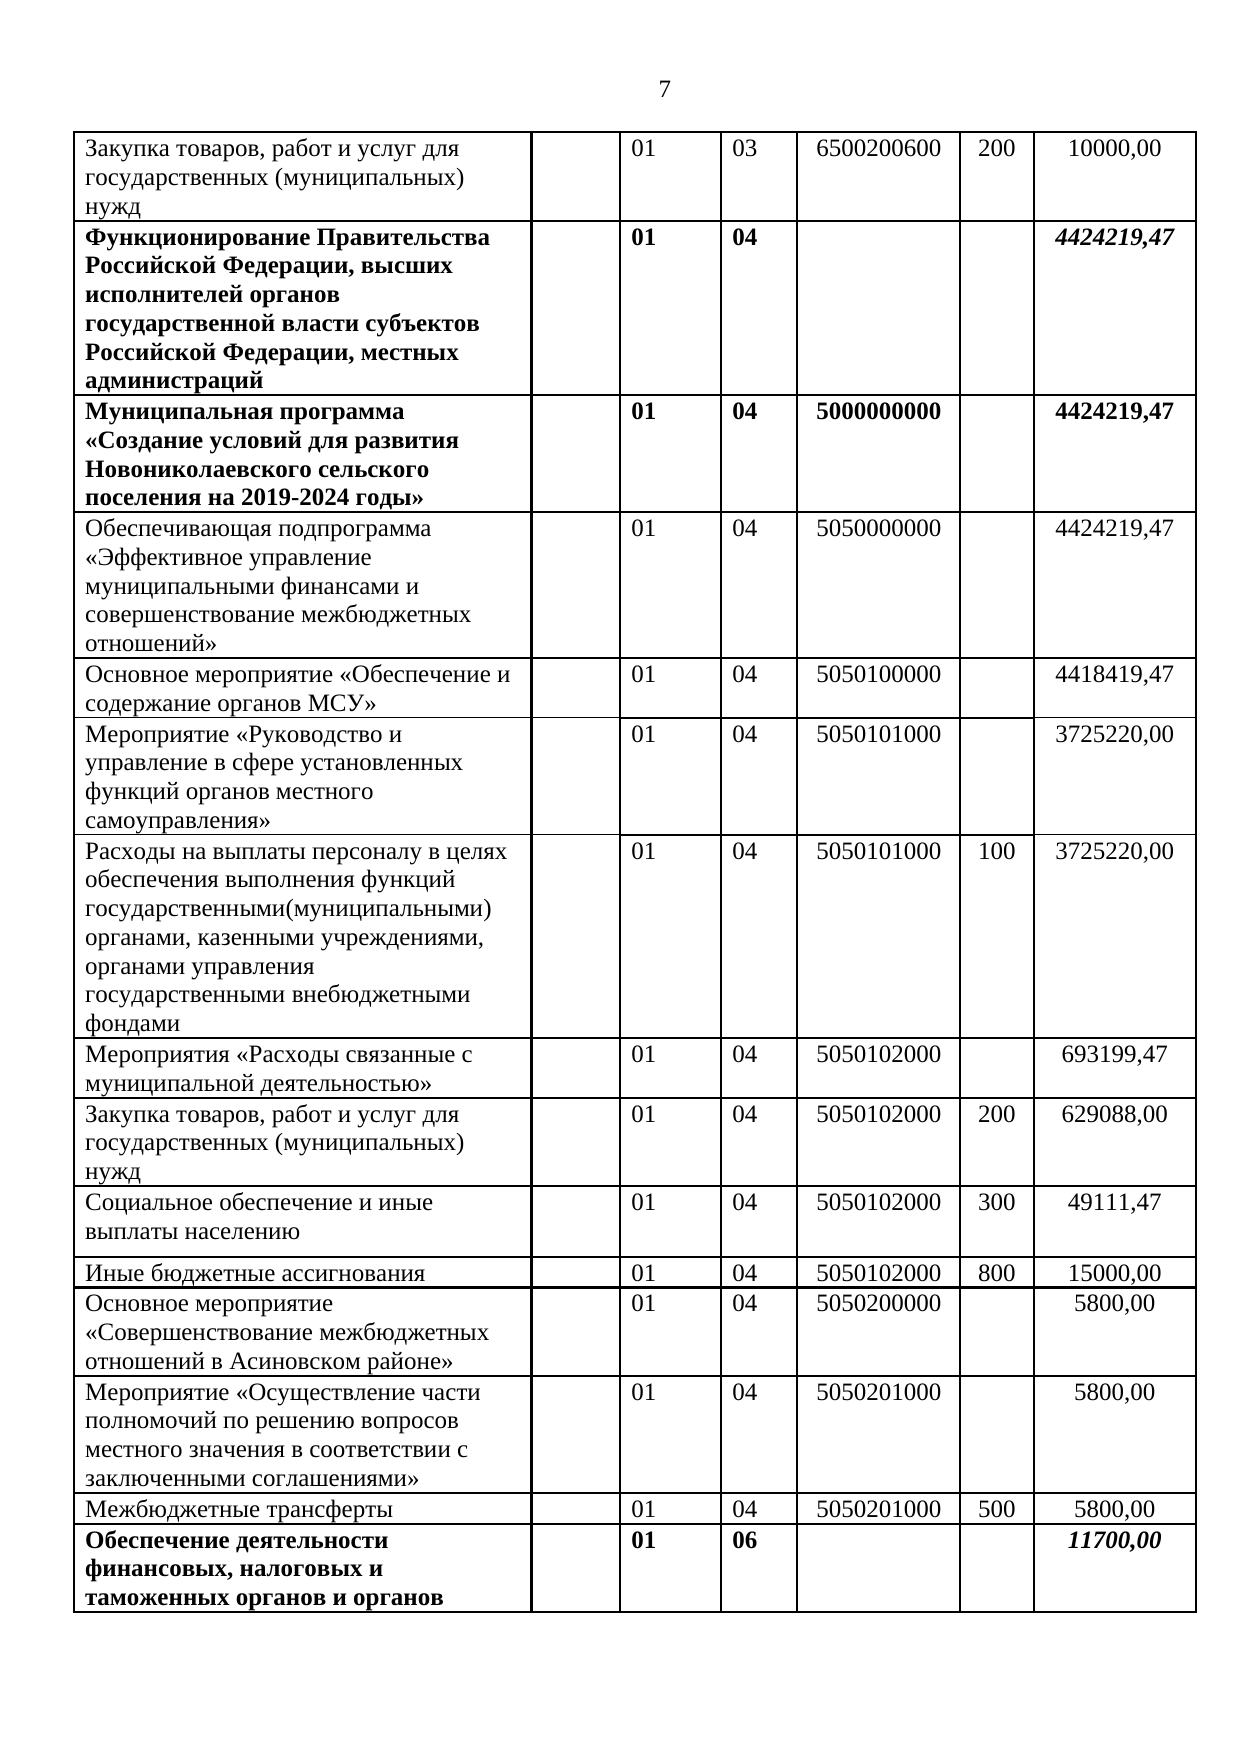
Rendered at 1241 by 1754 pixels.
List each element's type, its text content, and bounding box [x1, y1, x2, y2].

table_cell 04 [722, 659, 796, 717]
table_cell 01 [621, 513, 720, 657]
table_cell [533, 1377, 619, 1492]
table_cell 5050201000 [798, 1377, 959, 1492]
table_cell 06 [722, 1525, 796, 1611]
table_cell 6500200600 [798, 133, 959, 219]
table_cell Мероприятие «Руководство и управление в сфере установленных функций органов местного самоуправления» [75, 718, 530, 834]
table_cell Межбюджетные трансферты [75, 1494, 530, 1523]
table_cell [533, 1289, 619, 1375]
table_cell 04 [722, 1099, 796, 1185]
table_cell Обеспечивающая подпрограмма «Эффективное управление муниципальными финансами и совершенствование межбюджетных отношений» [75, 513, 530, 657]
table_cell 5800,00 [1035, 1494, 1195, 1523]
table_cell 04 [722, 836, 796, 1037]
table_cell 01 [621, 133, 720, 219]
table_cell [533, 1039, 619, 1097]
table_cell 03 [722, 133, 796, 219]
table_cell Иные бюджетные ассигнования [75, 1258, 530, 1286]
table_cell [961, 1525, 1033, 1611]
table_cell 300 [961, 1187, 1033, 1256]
table_cell 5050000000 [798, 513, 959, 657]
table_cell 01 [621, 1258, 720, 1286]
table_cell 5800,00 [1035, 1289, 1195, 1375]
table_cell 5050102000 [798, 1099, 959, 1185]
table_cell 5000000000 [798, 396, 959, 511]
table_cell 5050100000 [798, 659, 959, 717]
table_cell 5050200000 [798, 1289, 959, 1375]
table_cell 04 [722, 719, 796, 834]
table_cell [533, 396, 619, 511]
table_cell 04 [722, 1377, 796, 1492]
table_cell [533, 133, 619, 219]
table_cell Основное мероприятие «Совершенствование межбюджетных отношений в Асиновском районе» [75, 1289, 530, 1375]
table_cell 5050201000 [798, 1494, 959, 1523]
table_cell 11700,00 [1035, 1525, 1195, 1611]
table_cell 800 [961, 1258, 1033, 1286]
table_cell Мероприятия «Расходы связанные с муниципальной деятельностью» [75, 1039, 530, 1097]
table_cell 04 [722, 1258, 796, 1286]
table_cell 629088,00 [1035, 1099, 1195, 1185]
table_cell 5800,00 [1035, 1377, 1195, 1492]
table_cell [533, 718, 619, 834]
table_cell 01 [621, 659, 720, 717]
table_cell Социальное обеспечение и иные выплаты населению [75, 1187, 530, 1256]
table_cell 15000,00 [1035, 1258, 1195, 1286]
table_cell 4424219,47 [1035, 222, 1195, 394]
table_cell 3725220,00 [1035, 718, 1195, 834]
table_cell 100 [961, 836, 1033, 1037]
table_cell [533, 222, 619, 394]
table_cell 04 [722, 396, 796, 511]
table_cell [961, 659, 1033, 717]
table_cell Расходы на выплаты персоналу в целях обеспечения выполнения функций государственными(муниципальными) органами, казенными учреждениями, органами управления государственными внебюджетными фондами [75, 835, 530, 1037]
table_cell [533, 659, 619, 717]
table_cell [533, 1099, 619, 1185]
table_cell [961, 222, 1033, 394]
table_cell 04 [722, 222, 796, 394]
table_cell 04 [722, 1187, 796, 1256]
table_cell 01 [621, 1187, 720, 1256]
table_cell 01 [621, 1377, 720, 1492]
table_cell 01 [621, 836, 720, 1037]
table_cell Функционирование Правительства Российской Федерации, высших исполнителей органов государственной власти субъектов Российской Федерации, местных администраций [75, 222, 530, 394]
table_cell 5050102000 [798, 1039, 959, 1097]
table_cell 4424219,47 [1035, 513, 1195, 657]
table_cell 01 [621, 1099, 720, 1185]
table_cell [961, 1289, 1033, 1375]
table_cell Основное мероприятие «Обеспечение и содержание органов МСУ» [75, 659, 530, 717]
table_cell 3725220,00 [1035, 835, 1195, 1037]
table_cell [533, 1258, 619, 1286]
table_cell [533, 1525, 619, 1611]
table_cell [961, 719, 1033, 834]
table_cell Муниципальная программа «Создание условий для развития Новониколаевского сельского поселения на 2019-2024 годы» [75, 396, 530, 511]
table_cell [798, 1525, 959, 1611]
table_cell 01 [621, 222, 720, 394]
table_cell [533, 835, 619, 1037]
table_cell 500 [961, 1494, 1033, 1523]
table_cell 5050102000 [798, 1187, 959, 1256]
table_cell 04 [722, 1494, 796, 1523]
table_cell 5050101000 [798, 719, 959, 834]
table_cell 693199,47 [1035, 1039, 1195, 1097]
table_cell 01 [621, 396, 720, 511]
table_cell [961, 396, 1033, 511]
table_cell 4418419,47 [1035, 659, 1195, 717]
table_cell 10000,00 [1035, 133, 1195, 219]
table_cell 04 [722, 513, 796, 657]
table_cell Закупка товаров, работ и услуг для государственных (муниципальных) нужд [75, 1099, 530, 1185]
table_cell 5050101000 [798, 836, 959, 1037]
table_cell [798, 222, 959, 394]
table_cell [75, 1525, 530, 1611]
table_cell 200 [961, 133, 1033, 219]
table_cell 5050102000 [798, 1258, 959, 1286]
table_cell [961, 513, 1033, 657]
table_cell 01 [621, 1289, 720, 1375]
table_cell Закупка товаров, работ и услуг для государственных (муниципальных) нужд [75, 133, 530, 219]
table_cell 01 [621, 1494, 720, 1523]
table_cell Мероприятие «Осуществление части полномочий по решению вопросов местного значения в соответствии с заключенными соглашениями» [75, 1377, 530, 1492]
table_cell 200 [961, 1099, 1033, 1185]
table_cell 04 [722, 1039, 796, 1097]
table_cell 4424219,47 [1035, 396, 1195, 511]
table_cell 04 [722, 1289, 796, 1375]
table_cell [533, 1494, 619, 1523]
table_cell [961, 1039, 1033, 1097]
table_cell [533, 513, 619, 657]
table_cell 01 [621, 719, 720, 834]
table_cell [533, 1187, 619, 1256]
table_cell [961, 1377, 1033, 1492]
table_cell 49111,47 [1035, 1187, 1195, 1256]
table_cell 01 [621, 1525, 720, 1611]
table_cell 01 [621, 1039, 720, 1097]
